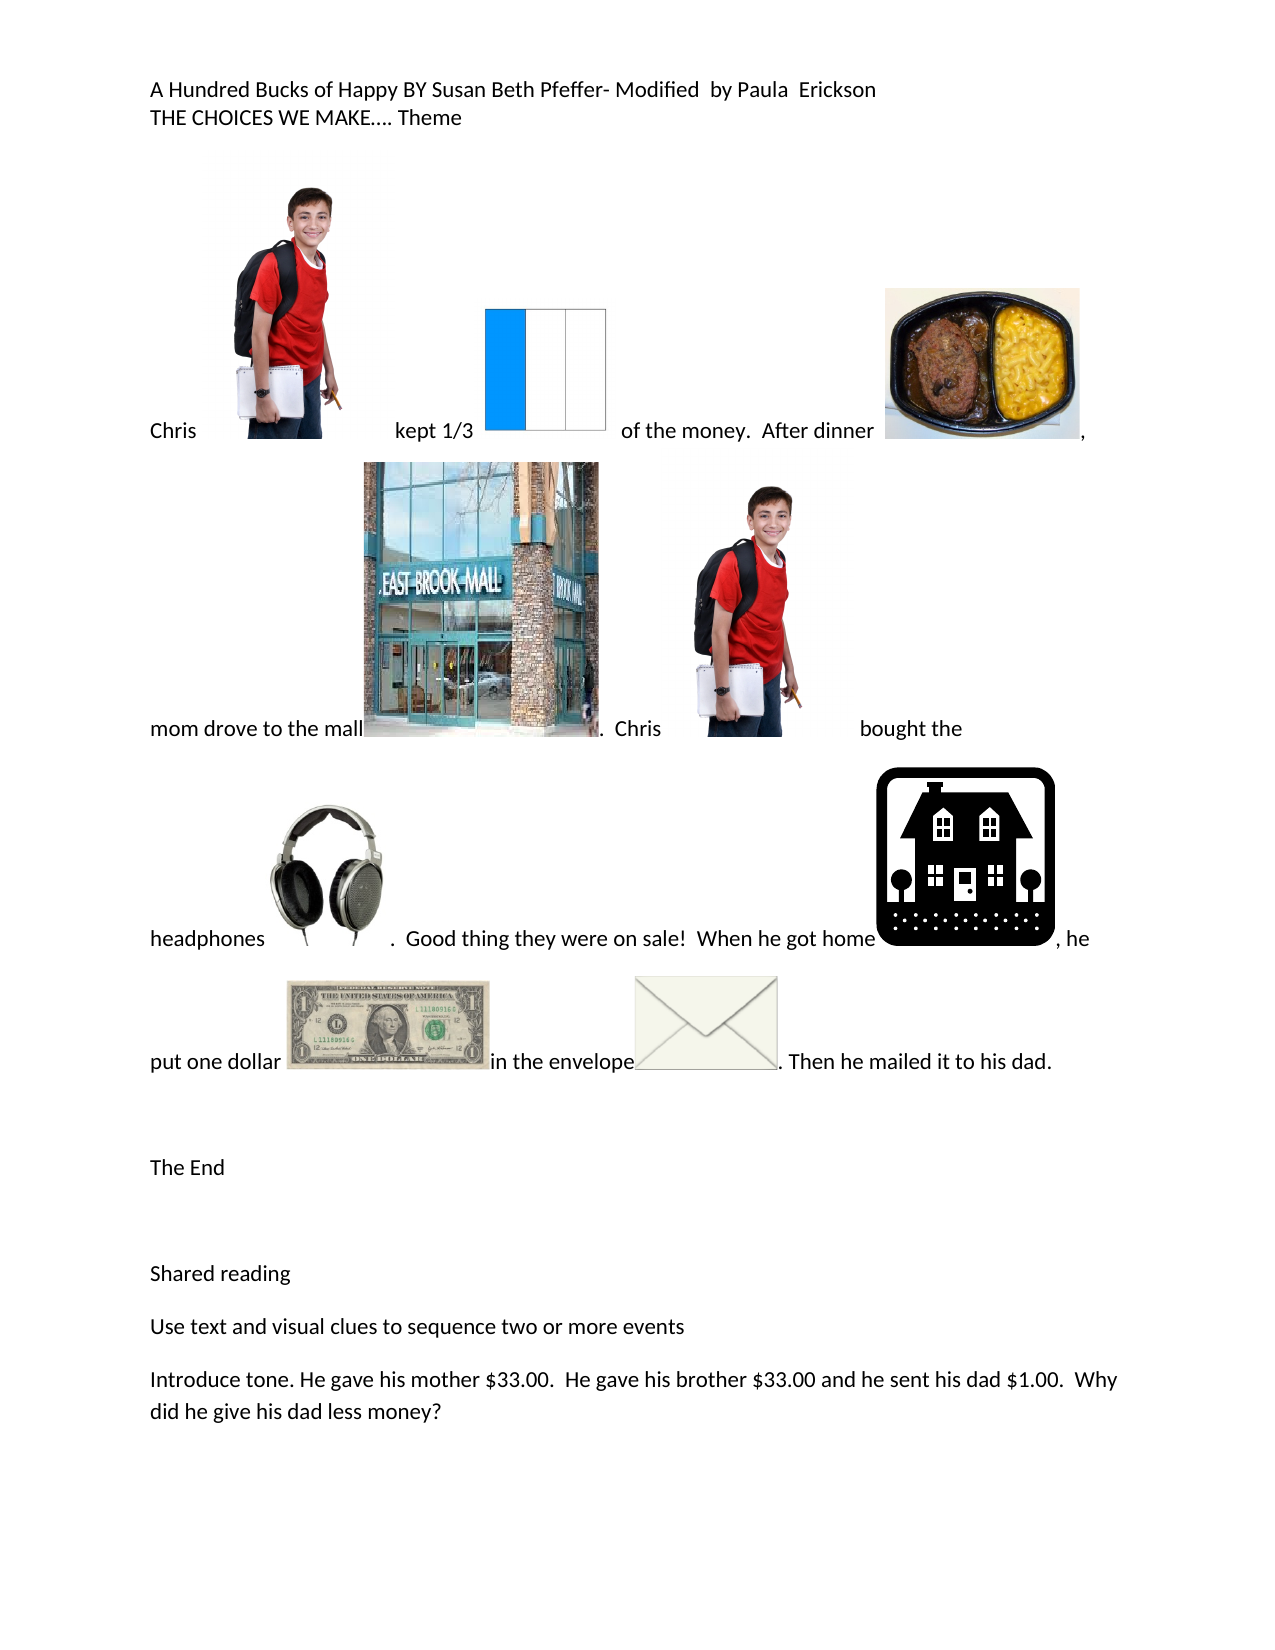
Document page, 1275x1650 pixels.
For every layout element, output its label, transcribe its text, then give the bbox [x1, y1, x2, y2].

picture [286, 980, 490, 1070]
text Use text and visual clues to sequence two or more events [150, 1312, 1125, 1340]
picture [473, 298, 616, 439]
text Shared reading [150, 1259, 1125, 1287]
picture [885, 288, 1080, 439]
picture [363, 462, 599, 737]
text Chris kept 1/3 of the money. After dinner , mom drove to the mall. Chris bought the [150, 150, 1125, 742]
text headphones. Good thing they were on sale! When he got home, he [150, 767, 1125, 952]
text The End [150, 1153, 1125, 1181]
text Introduce tone. He gave his mother $33.00. He gave his brother $33.00 and he sent his dad $1.00. Why did he give his dad less money? [150, 1365, 1125, 1425]
picture [265, 802, 390, 946]
picture [634, 976, 778, 1070]
